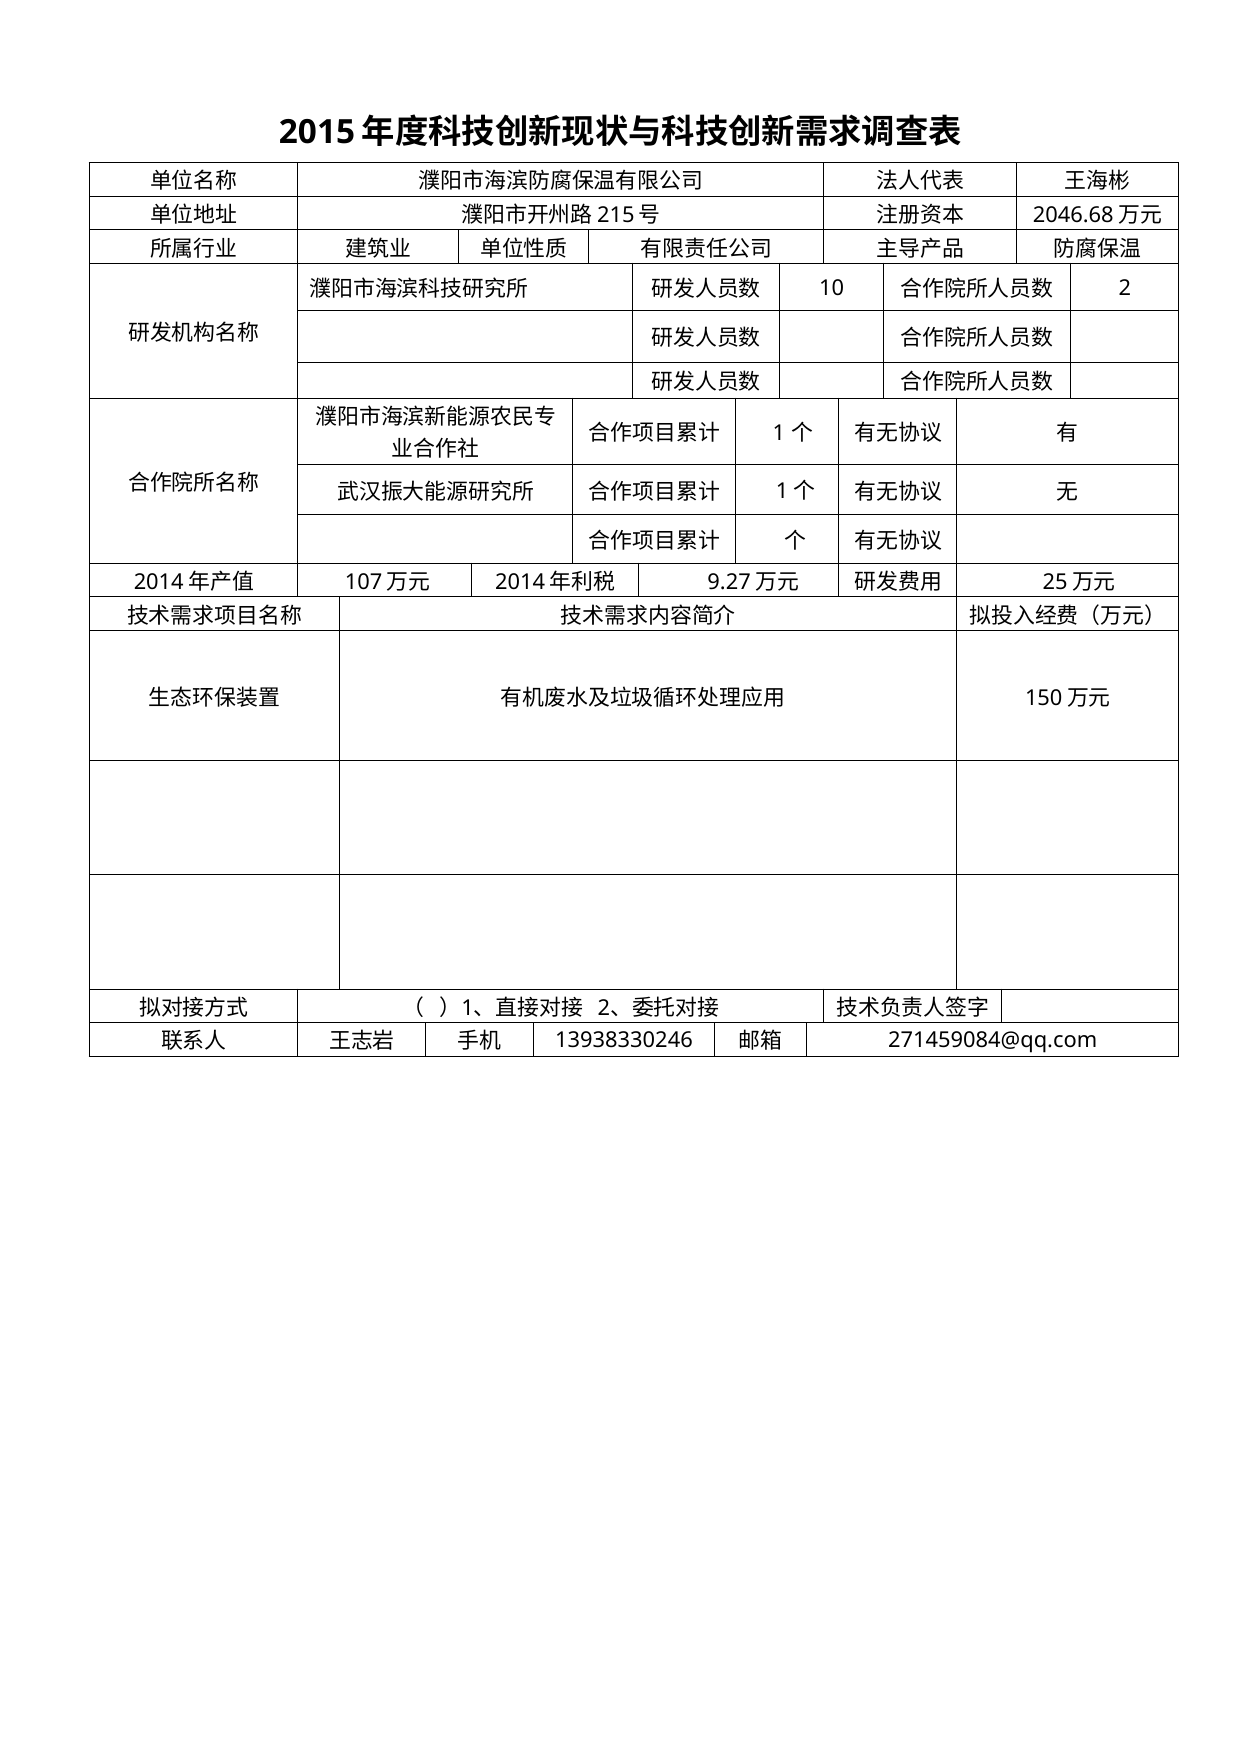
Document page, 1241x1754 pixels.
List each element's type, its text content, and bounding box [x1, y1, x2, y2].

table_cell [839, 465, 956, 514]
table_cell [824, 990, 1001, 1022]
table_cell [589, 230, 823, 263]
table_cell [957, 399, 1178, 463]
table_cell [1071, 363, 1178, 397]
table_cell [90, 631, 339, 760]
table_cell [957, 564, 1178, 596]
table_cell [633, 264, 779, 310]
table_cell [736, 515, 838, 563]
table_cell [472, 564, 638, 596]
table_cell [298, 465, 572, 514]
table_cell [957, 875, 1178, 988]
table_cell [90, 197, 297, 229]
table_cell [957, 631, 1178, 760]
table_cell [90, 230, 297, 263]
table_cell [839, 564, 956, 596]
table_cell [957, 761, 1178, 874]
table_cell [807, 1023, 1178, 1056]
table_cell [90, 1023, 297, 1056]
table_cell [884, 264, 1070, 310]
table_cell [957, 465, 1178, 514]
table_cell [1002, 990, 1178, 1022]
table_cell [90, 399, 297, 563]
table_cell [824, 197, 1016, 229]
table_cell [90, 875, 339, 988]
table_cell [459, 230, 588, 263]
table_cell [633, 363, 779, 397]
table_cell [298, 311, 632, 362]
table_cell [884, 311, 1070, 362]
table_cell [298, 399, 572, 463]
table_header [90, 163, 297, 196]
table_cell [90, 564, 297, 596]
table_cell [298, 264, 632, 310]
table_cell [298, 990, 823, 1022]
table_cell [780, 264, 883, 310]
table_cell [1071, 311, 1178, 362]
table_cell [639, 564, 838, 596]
text 2015年度科技创新现状与科技创新需求调查表 [89, 97, 1151, 162]
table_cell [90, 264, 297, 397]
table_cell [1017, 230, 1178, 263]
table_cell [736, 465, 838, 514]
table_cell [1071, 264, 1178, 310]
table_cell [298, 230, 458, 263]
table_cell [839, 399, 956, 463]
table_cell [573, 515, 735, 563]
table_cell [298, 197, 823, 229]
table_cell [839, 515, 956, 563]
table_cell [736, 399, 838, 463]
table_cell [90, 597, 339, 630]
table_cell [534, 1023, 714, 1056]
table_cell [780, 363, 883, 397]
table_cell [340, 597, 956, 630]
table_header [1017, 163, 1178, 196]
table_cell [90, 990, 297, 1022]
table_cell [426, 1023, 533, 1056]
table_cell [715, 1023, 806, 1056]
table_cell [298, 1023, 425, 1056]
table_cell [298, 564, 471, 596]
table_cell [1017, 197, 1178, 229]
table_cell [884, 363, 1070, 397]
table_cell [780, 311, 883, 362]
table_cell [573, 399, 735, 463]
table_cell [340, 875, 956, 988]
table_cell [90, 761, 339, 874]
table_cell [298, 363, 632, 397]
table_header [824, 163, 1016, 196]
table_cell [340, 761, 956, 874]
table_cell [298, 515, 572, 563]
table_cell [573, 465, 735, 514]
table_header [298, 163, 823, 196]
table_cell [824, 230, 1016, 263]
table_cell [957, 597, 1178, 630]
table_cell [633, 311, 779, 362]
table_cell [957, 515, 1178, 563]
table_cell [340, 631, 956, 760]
